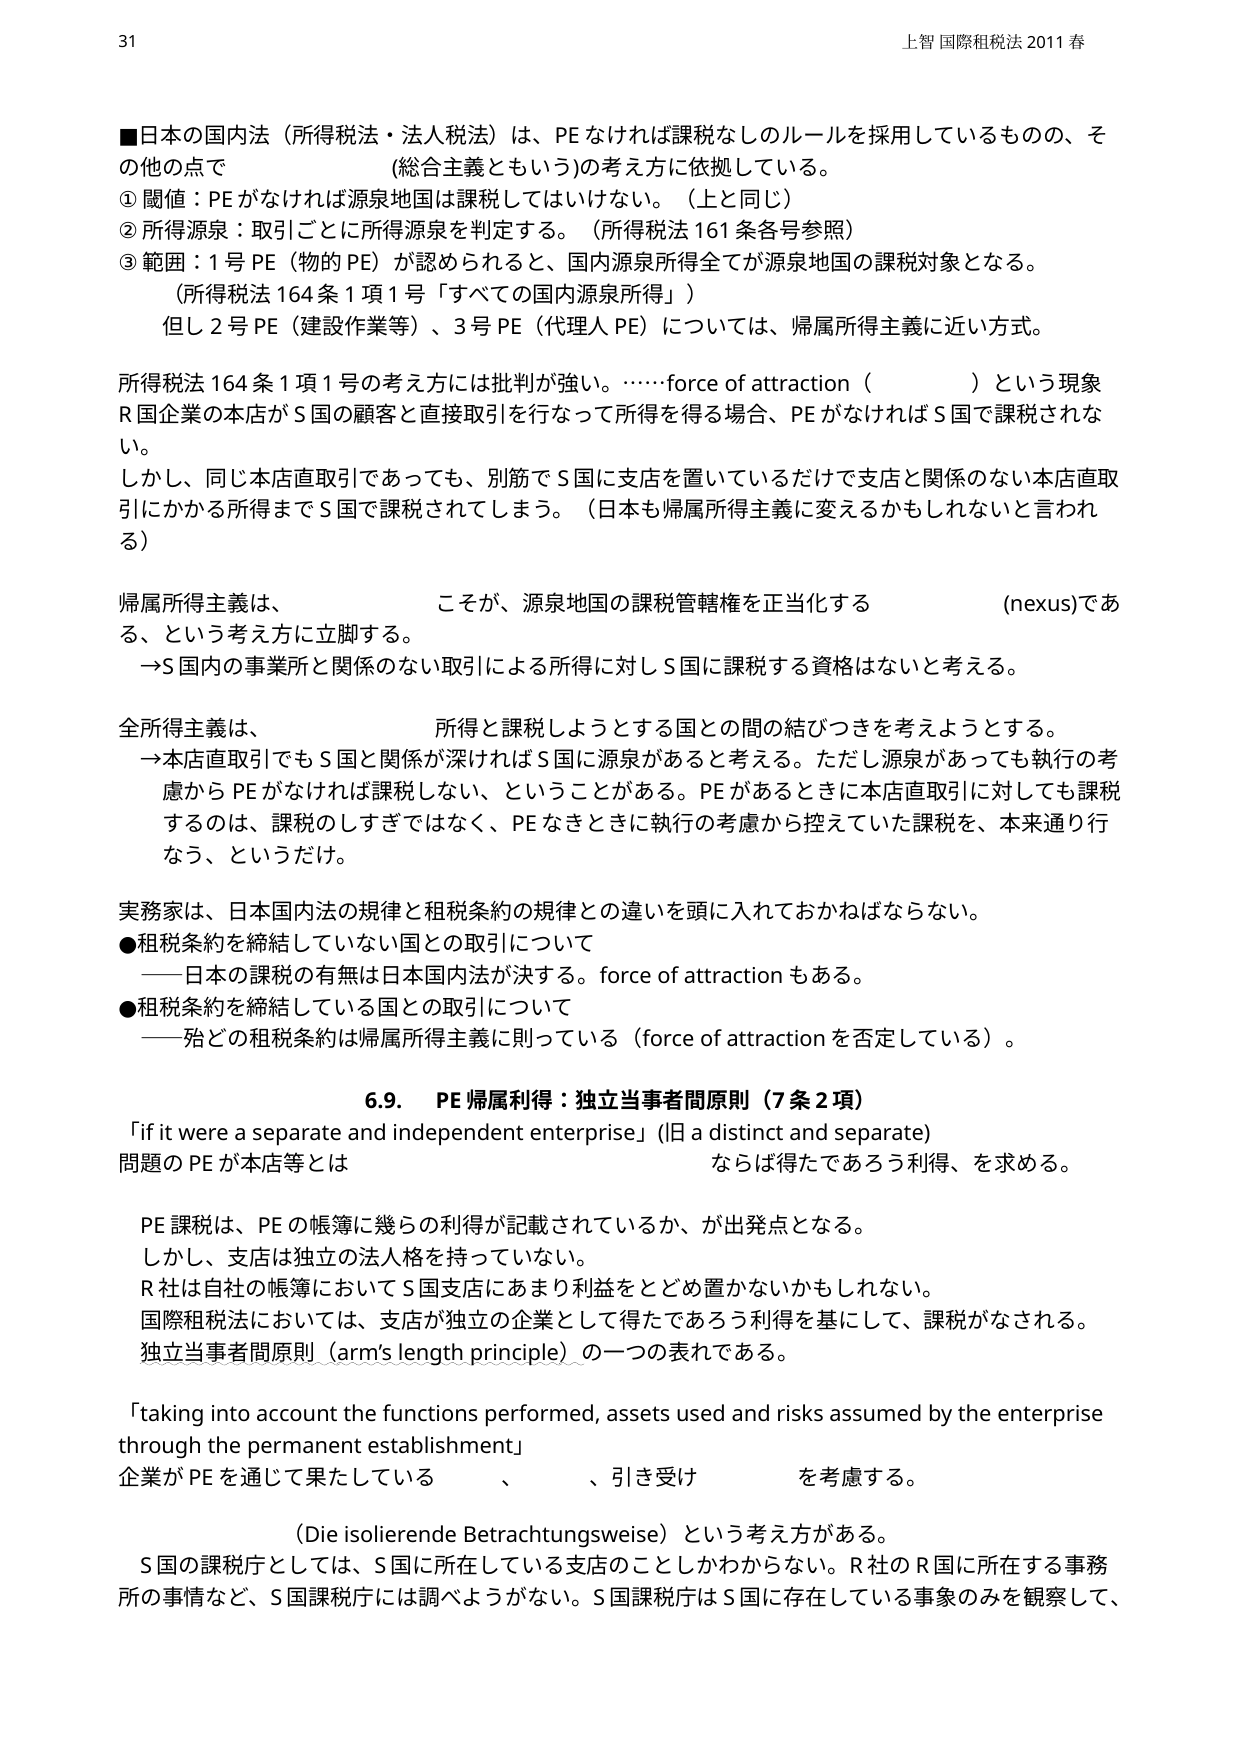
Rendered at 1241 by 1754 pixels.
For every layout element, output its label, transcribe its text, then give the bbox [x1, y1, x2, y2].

text 独立当事者間原則（arm’s length principle）の一つの表れである。 [118, 1335, 1122, 1367]
text 帰属所得主義は、PEの存在こそが、源泉地国の課税管轄権を正当化する結びつき(nexus)である、という考え方に立脚する。 [118, 586, 1122, 649]
text ●租税条約を締結している国との取引について [118, 989, 1122, 1021]
text ②所得源泉：取引ごとに所得源泉を判定する。（所得税法161条各号参照） [118, 213, 1122, 245]
text 「if it were a separate and independent enterprise」(旧a distinct and separate) [118, 1115, 1122, 1146]
text 但し2号PE（建設作業等）、3号PE（代理人PE）については、帰属所得主義に近い方式。 [118, 309, 1122, 341]
text PE課税は、PEの帳簿に幾らの利得が記載されているか、が出発点となる。 [118, 1208, 1122, 1240]
text 問題のPEが本店等とは分離しかつ独立した企業ならば得たであろう利得、を求める。 [118, 1146, 1122, 1178]
text R社は自社の帳簿においてS国支店にあまり利益をとどめ置かないかもしれない。 [118, 1271, 1122, 1303]
text 全所得主義は、取引ごとに所得と課税しようとする国との間の結びつきを考えようとする。 [118, 711, 1122, 742]
text しかし、同じ本店直取引であっても、別筋でS国に支店を置いているだけで支店と関係のない本店直取引にかかる所得までS国で課税されてしまう。（日本も帰属所得主義に変えるかもしれないと言われる） [118, 461, 1122, 556]
text ①閾値：PEがなければ源泉地国は課税してはいけない。（上と同じ） [118, 182, 1122, 213]
text 企業がPEを通じて果たしている機能、資産、引き受けリスクを考慮する。 [118, 1460, 1122, 1492]
text ●租税条約を締結していない国との取引について [118, 926, 1122, 958]
text 分離観察法（Die isolierende Betrachtungsweise）という考え方がある。 [118, 1517, 1122, 1548]
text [118, 1548, 1122, 1612]
text ――日本の課税の有無は日本国内法が決する。force of attractionもある。 [118, 958, 1122, 989]
text 国際租税法においては、支店が独立の企業として得たであろう利得を基にして、課税がなされる。 [118, 1303, 1122, 1335]
text ――殆どの租税条約は帰属所得主義に則っている（force of attractionを否定している）。 [118, 1021, 1122, 1053]
text 「taking into account the functions performed, assets used and risks assumed by the enterprise through the permanent establishment」 [118, 1396, 1122, 1460]
text R国企業の本店がS国の顧客と直接取引を行なって所得を得る場合、PEがなければS国で課税されない。 [118, 397, 1122, 461]
text ③範囲：1号PE（物的PE）が認められると、国内源泉所得全てが源泉地国の課税対象となる。 [118, 245, 1122, 277]
text →本店直取引でもS国と関係が深ければS国に源泉があると考える。ただし源泉があっても執行の考慮からPEがなければ課税しない、ということがある。PEがあるときに本店直取引に対しても課税するのは、課税のしすぎではなく、PEなきときに執行の考慮から控えていた課税を、本来通り行なう、というだけ。 [118, 742, 1122, 869]
text （所得税法164条1項1号「すべての国内源泉所得」） [118, 277, 1122, 309]
text ■日本の国内法（所得税法・法人税法）は、PEなければ課税なしのルールを採用しているものの、その他の点で全所得主義(総合主義ともいう)の考え方に依拠している。 [118, 118, 1122, 182]
text 所得税法164条1項1号の考え方には批判が強い。……force of attraction（吸引力）という現象 [118, 366, 1122, 397]
subtitle PE帰属利得：独立当事者間原則（7条2項） [118, 1083, 1122, 1115]
text →S国内の事業所と関係のない取引による所得に対しS国に課税する資格はないと考える。 [118, 649, 1122, 681]
text 実務家は、日本国内法の規律と租税条約の規律との違いを頭に入れておかねばならない。 [118, 894, 1122, 926]
text しかし、支店は独立の法人格を持っていない。 [118, 1240, 1122, 1271]
